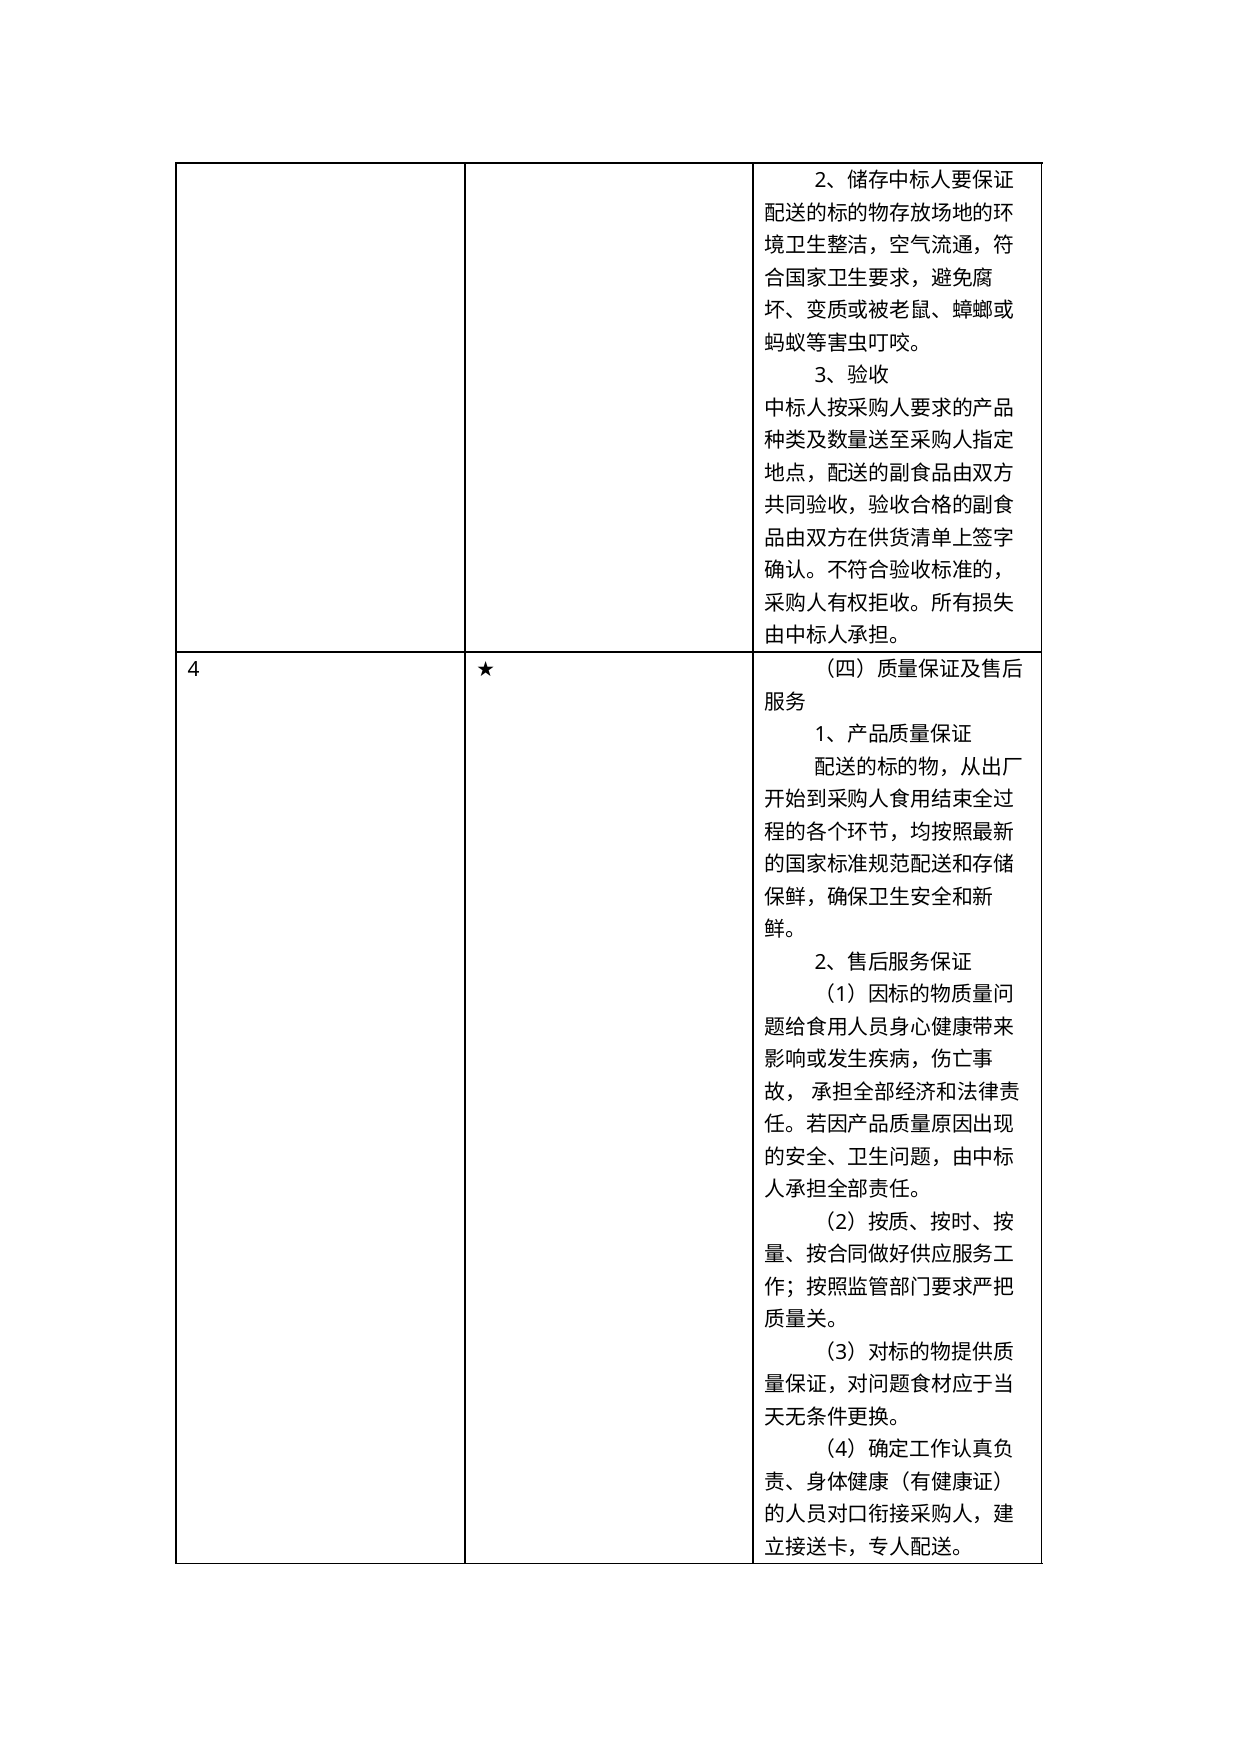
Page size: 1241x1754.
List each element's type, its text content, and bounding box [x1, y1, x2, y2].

table_cell 4 [177, 653, 464, 1563]
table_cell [754, 164, 1041, 651]
table_cell 3 [177, 164, 464, 651]
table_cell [754, 653, 1041, 1563]
table_cell ★ [466, 164, 752, 651]
table_cell ★ [466, 653, 752, 1563]
